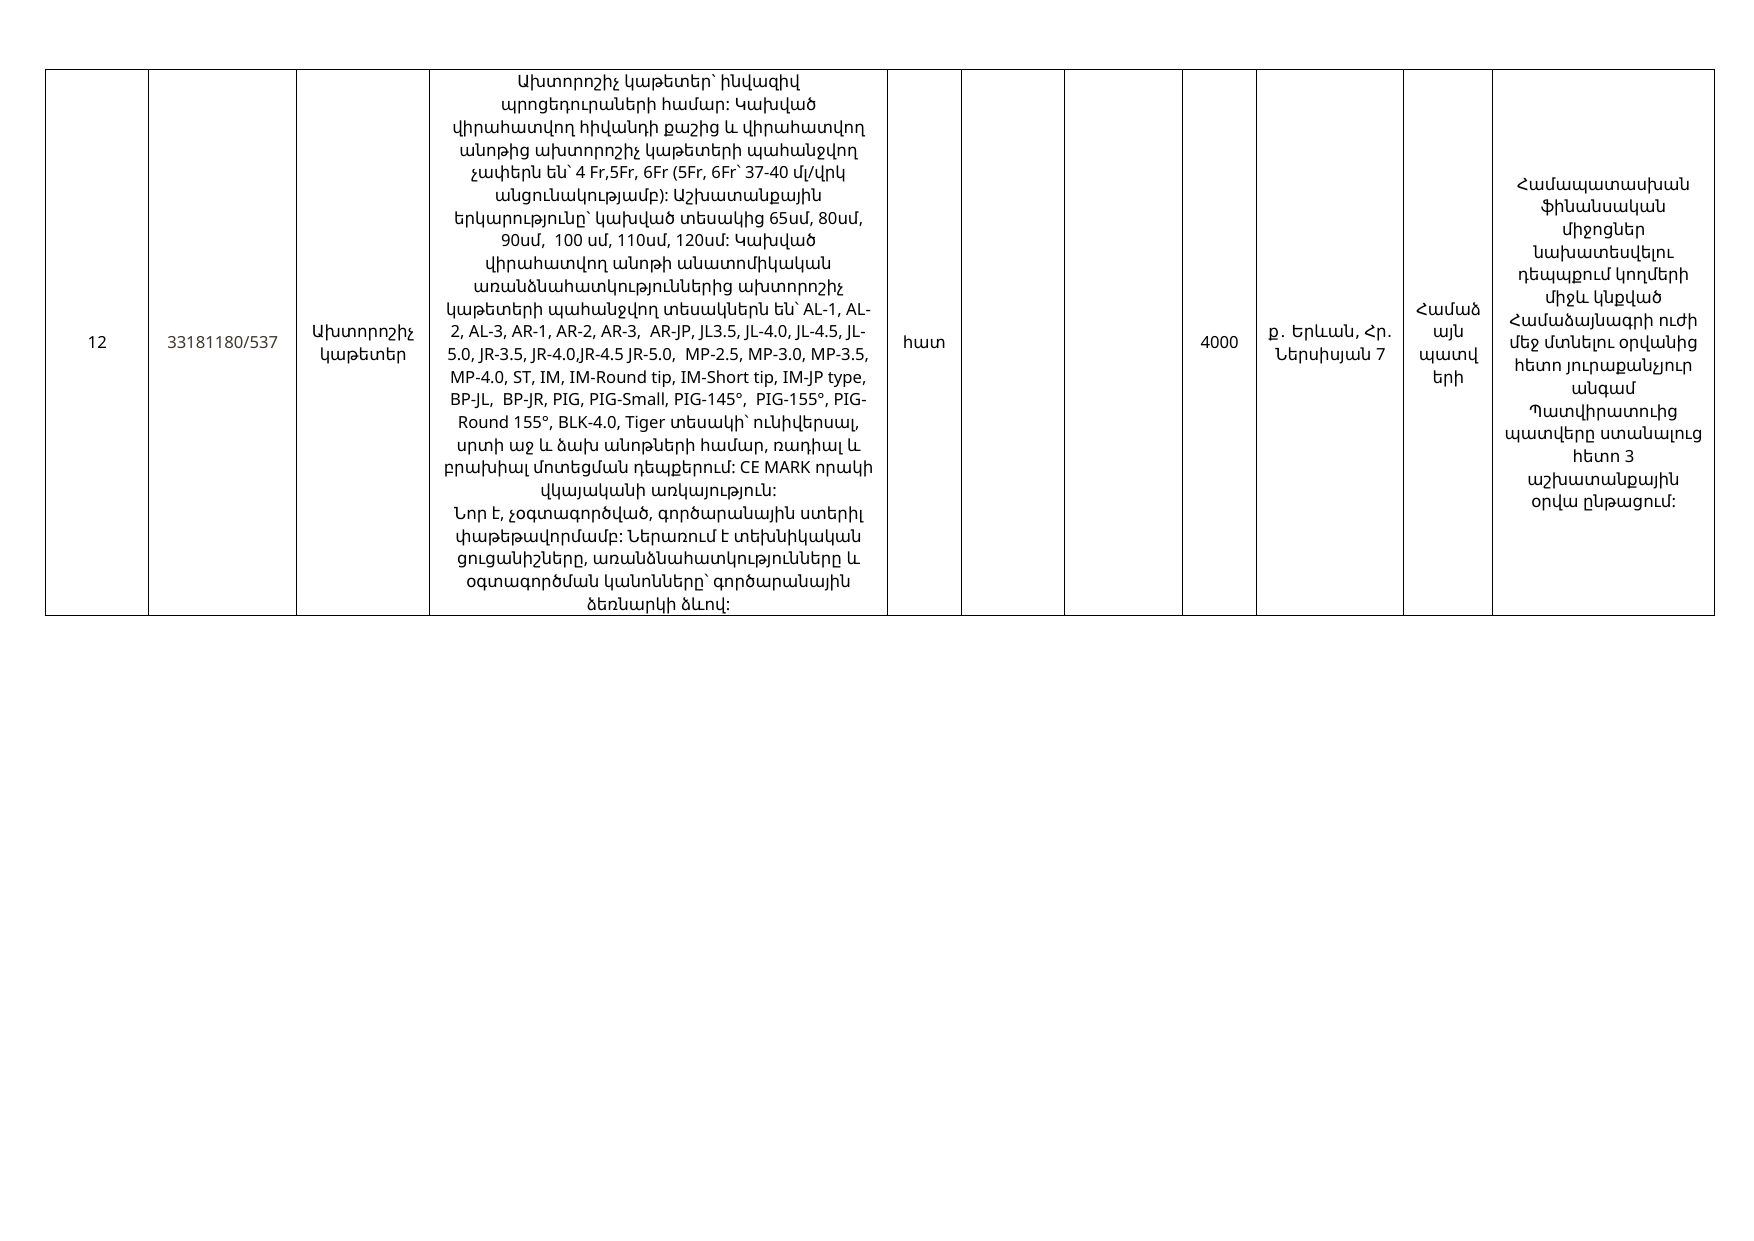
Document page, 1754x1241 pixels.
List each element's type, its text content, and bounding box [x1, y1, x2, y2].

table_cell [1065, 70, 1182, 615]
table_cell Ախտորոշիչ կաթետեր` ինվազիվ պրոցեդուրաների համար: Կախված վիրահատվող հիվանդի քաշից և վիրահատվող անոթից ախտորոշիչ կաթետերի պահանջվող չափերն են՝ 4 Fr,5Fr, 6Fr (5Fr, 6Fr՝ 37-40 մլ/վրկ անցունակությամբ): Աշխատանքային երկարությունը` կախված տեսակից 65սմ, 80սմ, 90սմ, 100 սմ, 110սմ, 120սմ: Կախված վիրահատվող անոթի անատոմիկական առանձնահատկություններից ախտորոշիչ կաթետերի պահանջվող տեսակներն են՝ AL-1, AL-2, AL-3, AR-1, AR-2, AR-3, AR-JP, JL3.5, JL-4.0, JL-4.5, JL-5.0, JR-3.5, JR-4.0,JR-4.5 JR-5.0, MP-2.5, MP-3.0, MP-3.5, MP-4.0, ST, IM, IM-Round tip, IM-Short tip, IM-JP type, BP-JL, BP-JR, PIG, PIG-Small, PIG-145°, PIG-155°, PIG-Round 155°, BLK-4.0, Tiger տեսակի՝ ունիվերսալ, սրտի աջ և ձախ անոթների համար, ռադիալ և բրախիալ մոտեցման դեպքերում: CE MARK որակի վկայականի առկայություն: Նոր է, չօգտագործված, գործարանային ստերիլ փաթեթավորմամբ: Ներառում է տեխնիկական ցուցանիշները, առանձնահատկությունները և օգտագործման կանոնները՝ գործարանային ձեռնարկի ձևով: [430, 70, 887, 615]
table_cell 4000 [1183, 70, 1256, 615]
table_cell Համապատասխան ֆինանսական միջոցներ նախատեսվելու դեպպքում կողմերի միջև կնքված Համաձայնագրի ուժի մեջ մտնելու օրվանից հետո յուրաքանչյուր անգամ Պատվիրատուից պատվերը ստանալուց հետո 3 աշխատանքային օրվա ընթացում: [1493, 70, 1714, 615]
table_cell 12 [46, 70, 148, 615]
table_cell Ախտորոշիչ կաթետեր [297, 70, 429, 615]
table_cell 33181180/537 [149, 70, 296, 615]
table_cell ք․ Երևան, Հր․ Ներսիսյան 7 [1257, 70, 1403, 615]
table_cell Համաձայն պատվերի [1404, 70, 1492, 615]
table_cell հատ [888, 70, 961, 615]
table_cell [962, 70, 1064, 615]
